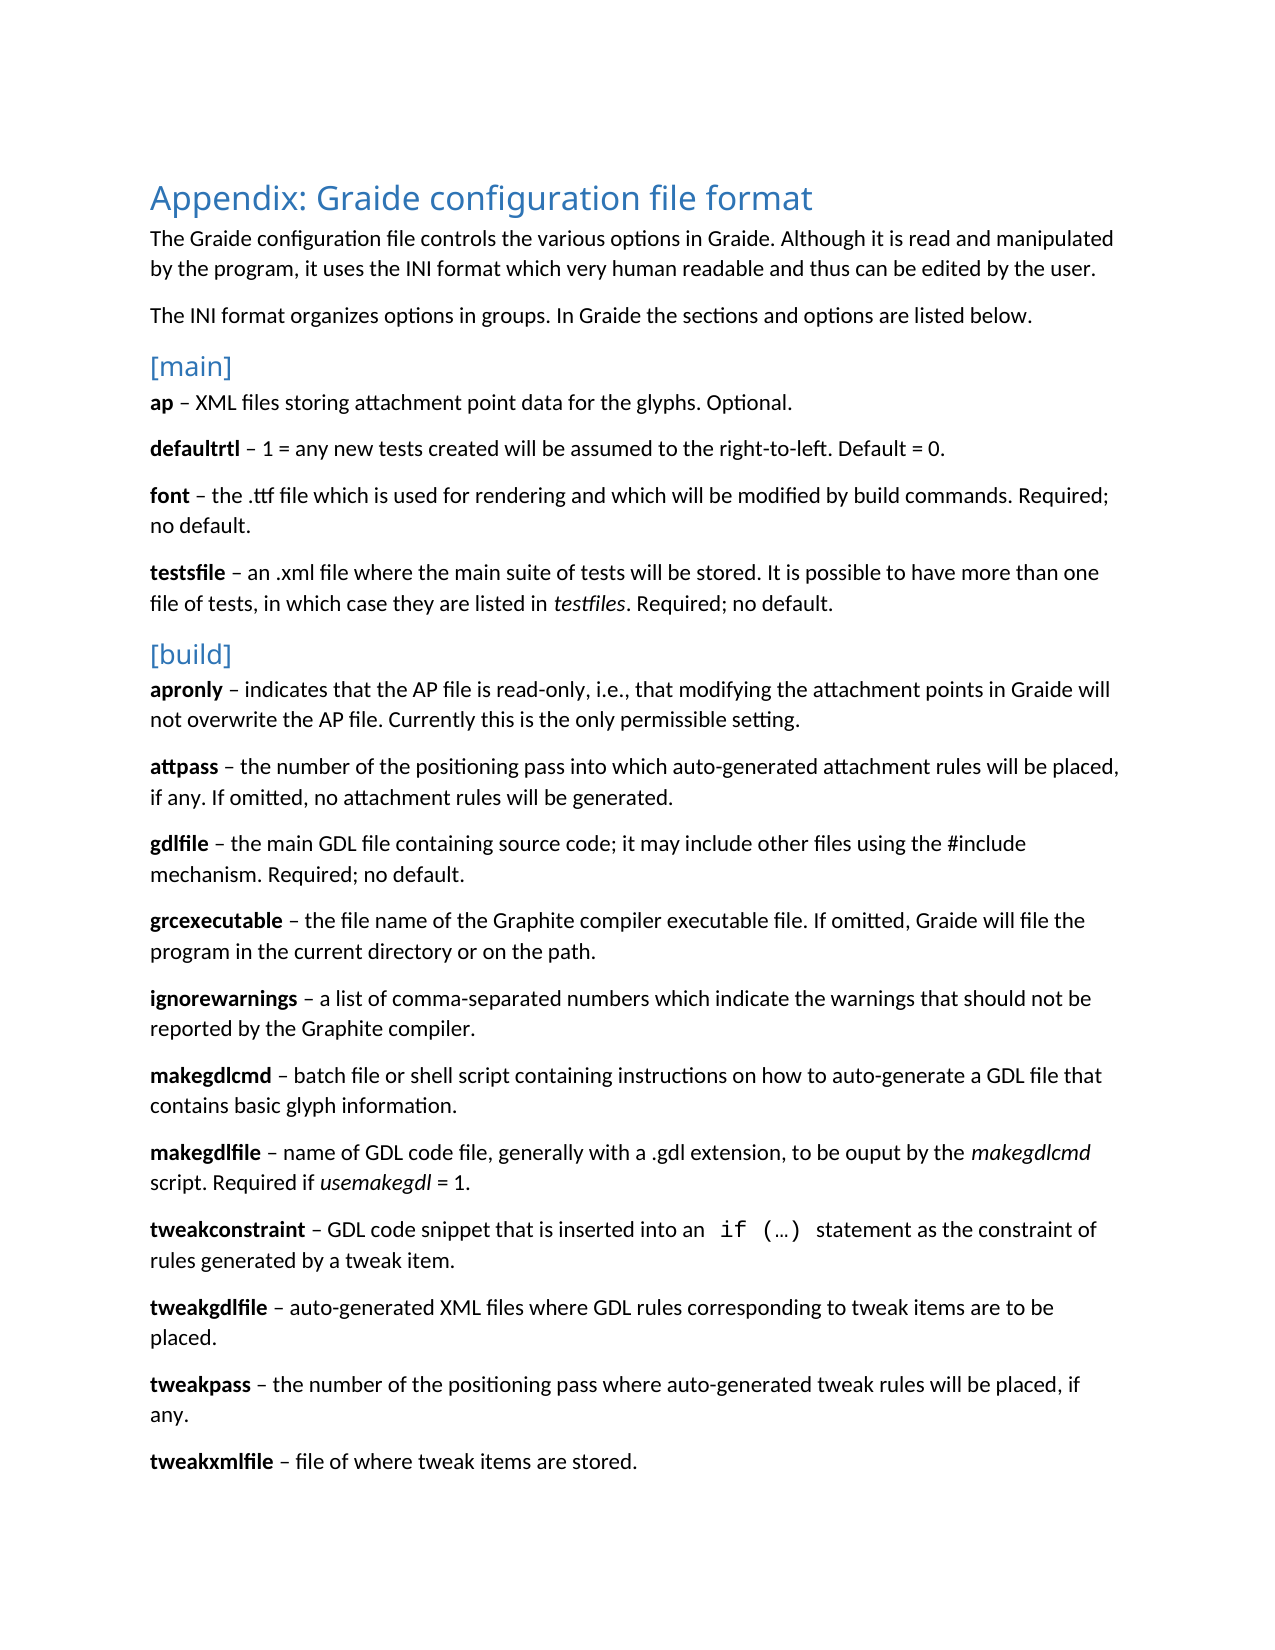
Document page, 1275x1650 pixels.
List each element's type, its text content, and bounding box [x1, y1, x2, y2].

text gdlfile – the main GDL file containing source code; it may include other files using the #include mechanism. Required; no default. [150, 829, 1125, 888]
text tweakxmlfile – file of where tweak items are stored. [150, 1447, 1125, 1475]
subtitle Appendix: Graide configuration file format [150, 175, 1125, 220]
subtitle [main] [150, 348, 1125, 385]
text The Graide configuration file controls the various options in Graide. Although it is read and manipulated by the program, it uses the INI format which very human readable and thus can be edited by the user. [150, 224, 1125, 282]
text makegdlcmd – batch file or shell script containing instructions on how to auto-generate a GDL file that contains basic glyph information. [150, 1061, 1125, 1119]
text makegdlfile – name of GDL code file, generally with a .gdl extension, to be ouput by the makegdlcmd script. Required if usemakegdl = 1. [150, 1138, 1125, 1196]
text tweakconstraint – GDL code snippet that is inserted into an if (…) statement as the constraint of rules generated by a tweak item. [150, 1215, 1125, 1274]
text tweakpass – the number of the positioning pass where auto-generated tweak rules will be placed, if any. [150, 1370, 1125, 1428]
text The INI format organizes options in groups. In Graide the sections and options are listed below. [150, 301, 1125, 329]
text defaultrtl – 1 = any new tests created will be assumed to the right-to-left. Default = 0. [150, 434, 1125, 463]
text ap – XML files storing attachment point data for the glyphs. Optional. [150, 388, 1125, 416]
text grcexecutable – the file name of the Graphite compiler executable file. If omitted, Graide will file the program in the current directory or on the path. [150, 907, 1125, 965]
text tweakgdlfile – auto-generated XML files where GDL rules corresponding to tweak items are to be placed. [150, 1293, 1125, 1351]
subtitle [build] [150, 636, 1125, 672]
text attpass – the number of the positioning pass into which auto-generated attachment rules will be placed, if any. If omitted, no attachment rules will be generated. [150, 752, 1125, 811]
text apronly – indicates that the AP file is read-only, i.e., that modifying the attachment points in Graide will not overwrite the AP file. Currently this is the only permissible setting. [150, 675, 1125, 734]
text testsfile – an .xml file where the main suite of tests will be stored. It is possible to have more than one file of tests, in which case they are listed in testfiles. Required; no default. [150, 558, 1125, 617]
text ignorewarnings – a list of comma-separated numbers which indicate the warnings that should not be reported by the Graphite compiler. [150, 984, 1125, 1042]
text font – the .ttf file which is used for rendering and which will be modified by build commands. Required; no default. [150, 481, 1125, 540]
